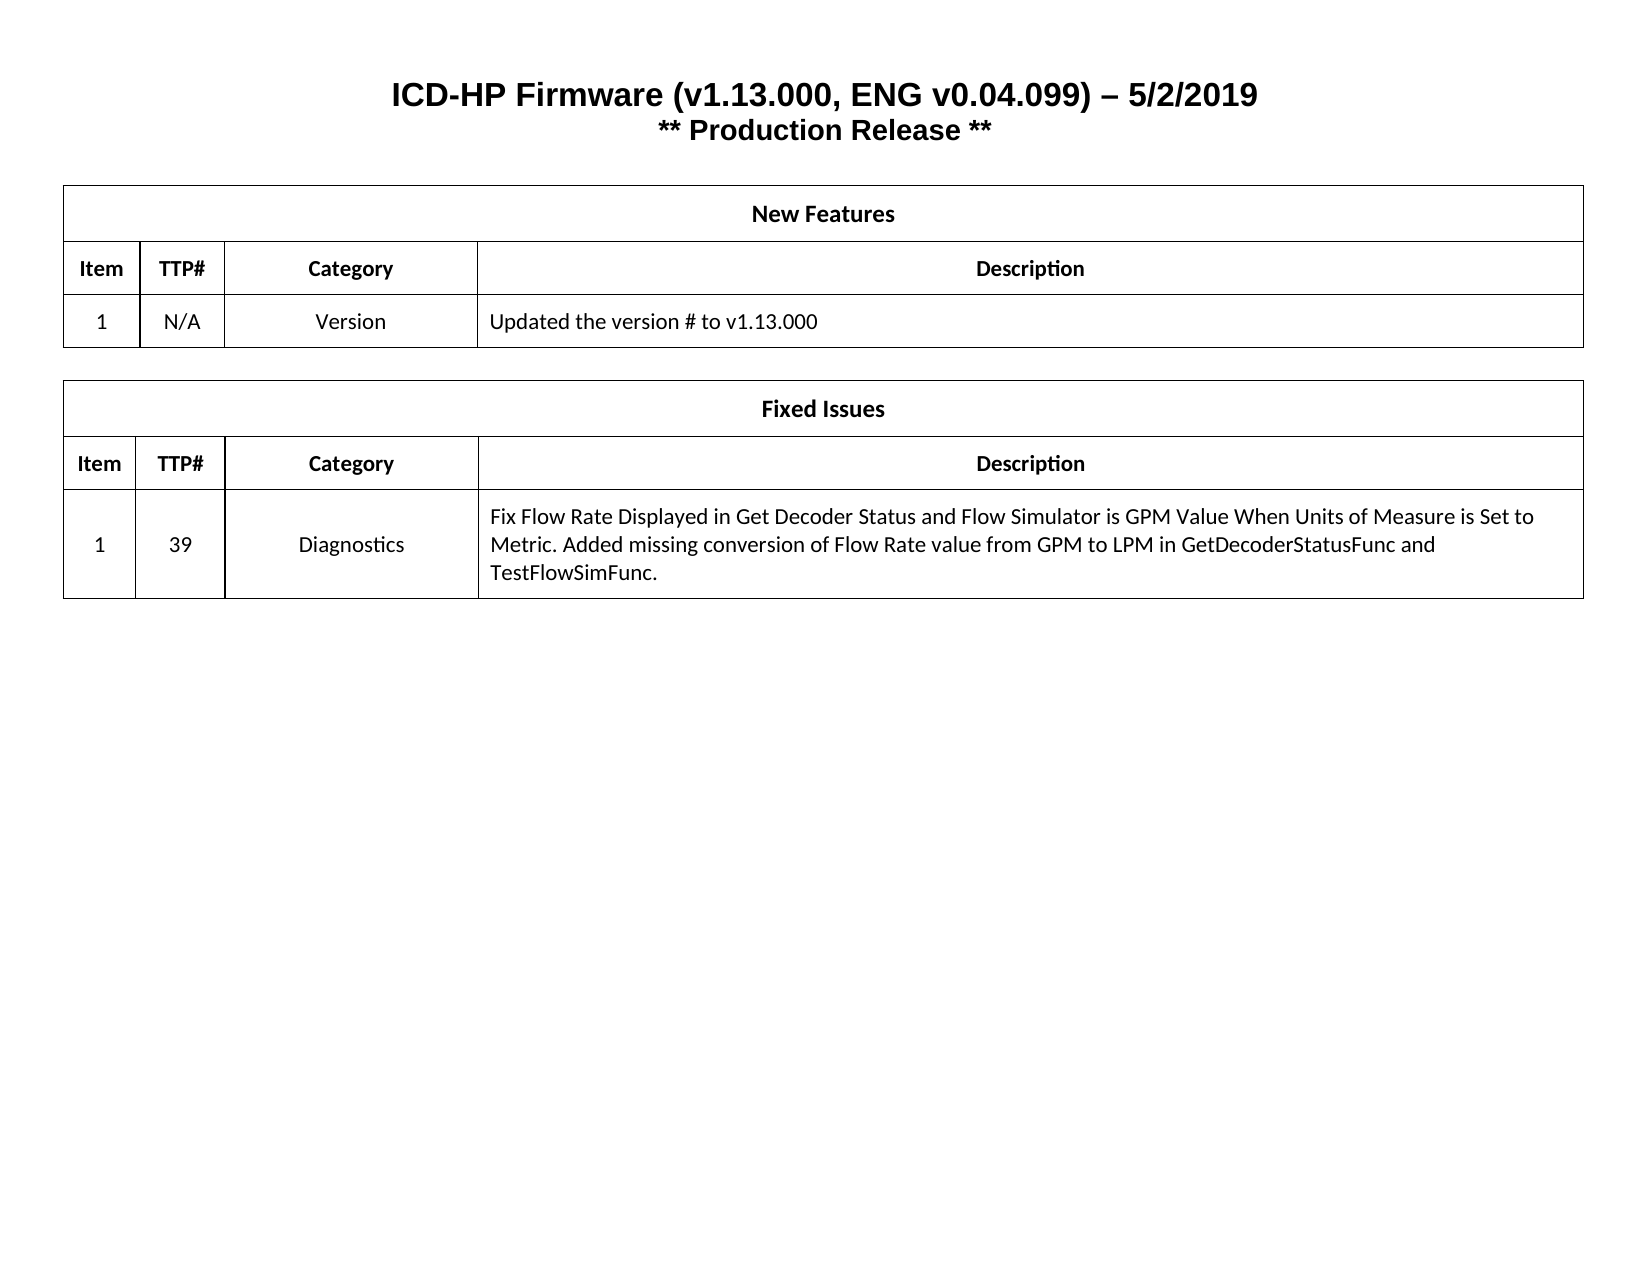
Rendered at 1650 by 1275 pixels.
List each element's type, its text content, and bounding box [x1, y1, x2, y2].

table_cell Fix Flow Rate Displayed in Get Decoder Status and Flow Simulator is GPM Value When Units of Measure is Set to Metric. Added missing conversion of Flow Rate value from GPM to LPM in GetDecoderStatusFunc and TestFlowSimFunc. [479, 490, 1583, 598]
table_cell Item [64, 242, 139, 294]
table_cell Description [479, 437, 1583, 489]
table_cell Updated the version # to v1.13.000 [478, 295, 1583, 347]
table_cell 39 [136, 490, 224, 598]
table_cell 1 [64, 490, 135, 598]
table_cell Category [226, 437, 478, 489]
table_header New Features [64, 186, 1583, 241]
subtitle ** Production Release ** [75, 113, 1575, 147]
table_cell TTP# [141, 242, 224, 294]
table_cell Diagnostics [226, 490, 478, 598]
table_cell N/A [141, 295, 224, 347]
table_cell 1 [64, 295, 139, 347]
table_cell TTP# [136, 437, 224, 489]
table_header Fixed Issues [64, 381, 1583, 436]
table_cell Version [225, 295, 477, 347]
table_cell Category [225, 242, 477, 294]
table_cell Item [64, 437, 135, 489]
title ICD-HP Firmware (v1.13.000, ENG v0.04.099) – 5/2/2019 [75, 75, 1575, 113]
table_cell Description [478, 242, 1583, 294]
